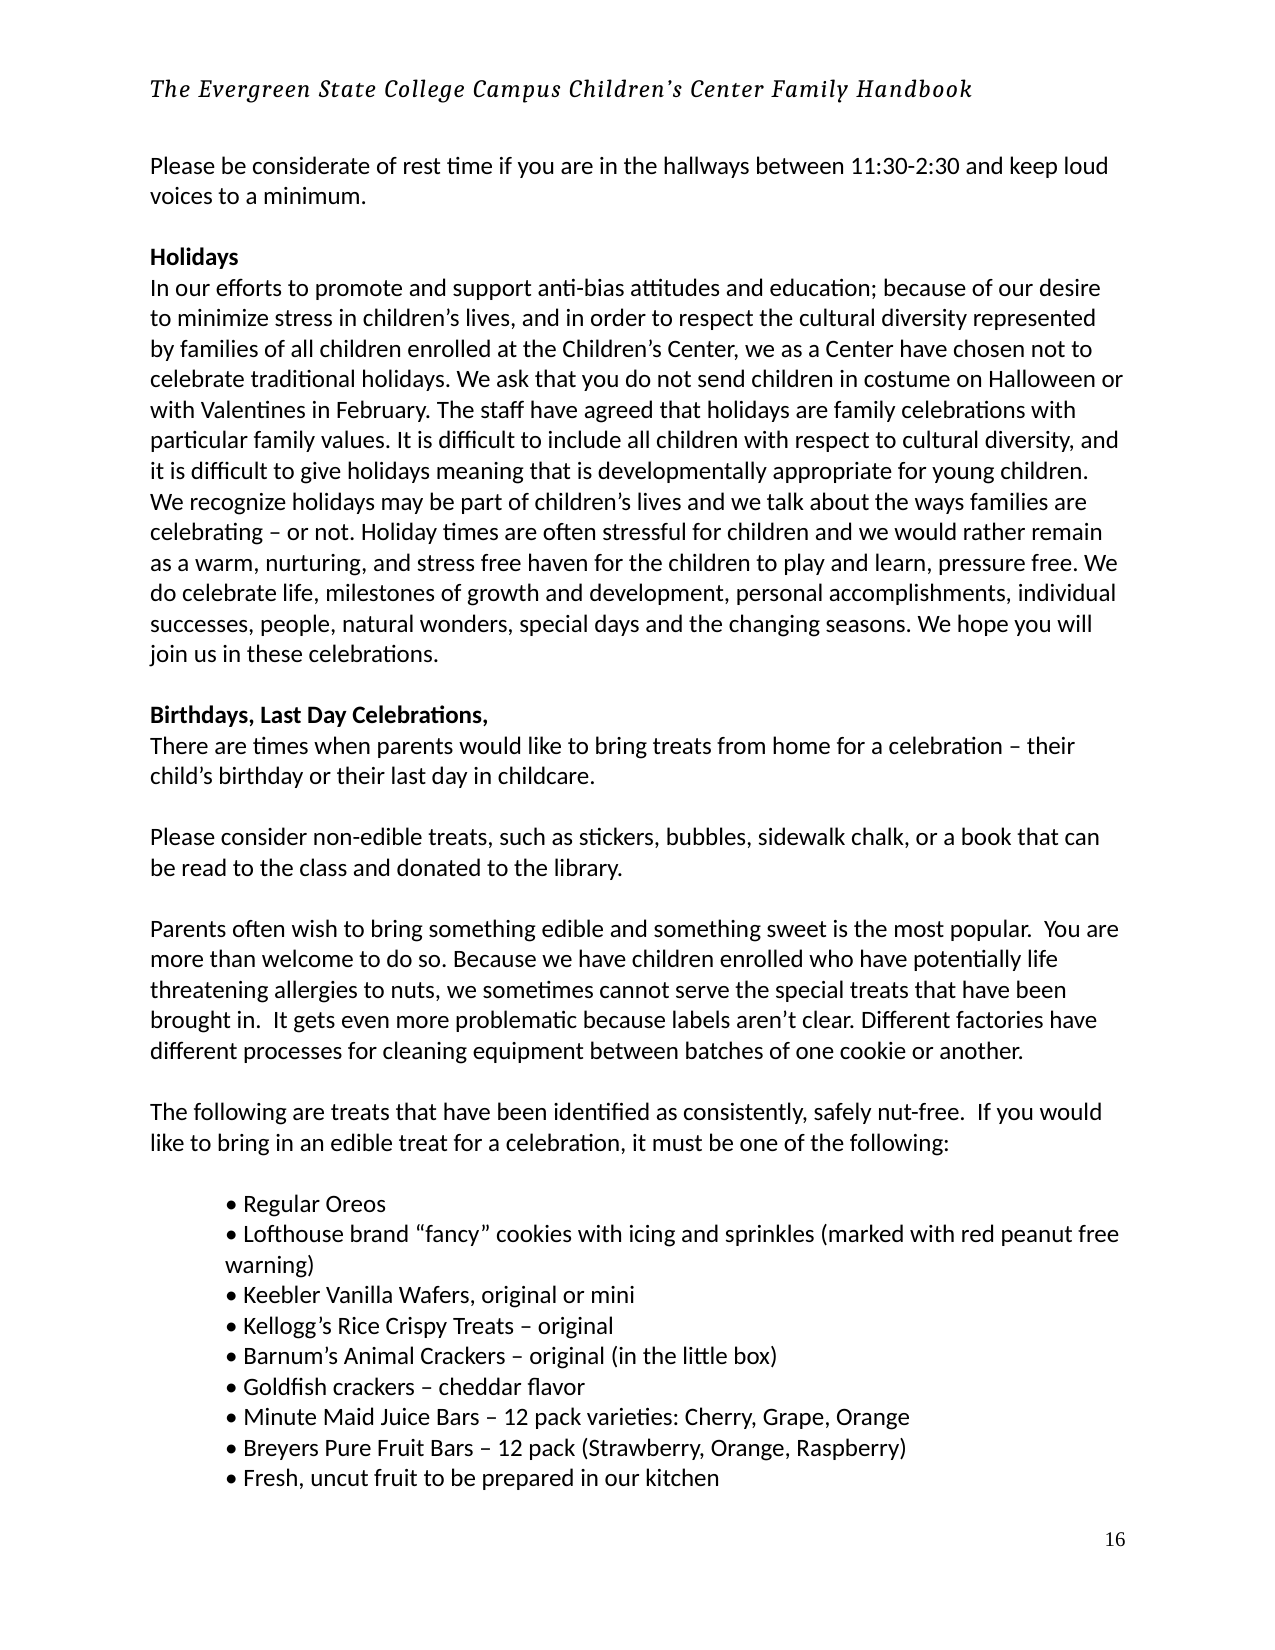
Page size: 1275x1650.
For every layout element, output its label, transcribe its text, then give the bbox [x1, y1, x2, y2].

text • Regular Oreos [150, 1188, 1125, 1218]
text • Minute Maid Juice Bars – 12 pack varieties: Cherry, Grape, Orange [150, 1401, 1125, 1432]
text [150, 150, 1125, 211]
text The following are treats that have been identified as consistently, safely nut-free. If you would like to bring in an edible treat for a celebration, it must be one of the following: [150, 1096, 1125, 1157]
text In our efforts to promote and support anti-bias attitudes and education; because of our desire to minimize stress in children’s lives, and in order to respect the cultural diversity represented by families of all children enrolled at the Children’s Center, we as a Center have chosen not to celebrate traditional holidays. We ask that you do not send children in costume on Halloween or with Valentines in February. The staff have agreed that holidays are family celebrations with particular family values. It is difficult to include all children with respect to cultural diversity, and it is difficult to give holidays meaning that is developmentally appropriate for young children. We recognize holidays may be part of children’s lives and we talk about the ways families are celebrating – or not. Holiday times are often stressful for children and we would rather remain as a warm, nurturing, and stress free haven for the children to play and learn, pressure free. We do celebrate life, milestones of growth and development, personal accomplishments, individual successes, people, natural wonders, special days and the changing seasons. We hope you will join us in these celebrations. [150, 272, 1125, 669]
text • Barnum’s Animal Crackers – original (in the little box) [150, 1340, 1125, 1371]
text • Kellogg’s Rice Crispy Treats – original [150, 1310, 1125, 1340]
text Please consider non-edible treats, such as stickers, bubbles, sidewalk chalk, or a book that can be read to the class and donated to the library. [150, 821, 1125, 882]
text • Breyers Pure Fruit Bars – 12 pack (Strawberry, Orange, Raspberry) [150, 1432, 1125, 1462]
text Holidays [150, 242, 1125, 272]
text • Goldfish crackers – cheddar flavor [150, 1371, 1125, 1401]
text • Fresh, uncut fruit to be prepared in our kitchen [150, 1462, 1125, 1493]
text • Keebler Vanilla Wafers, original or mini [150, 1279, 1125, 1310]
text Birthdays, Last Day Celebrations, [150, 699, 1125, 730]
text Parents often wish to bring something edible and something sweet is the most popular. You are more than welcome to do so. Because we have children enrolled who have potentially life threatening allergies to nuts, we sometimes cannot serve the special treats that have been brought in. It gets even more problematic because labels aren’t clear. Different factories have different processes for cleaning equipment between batches of one cookie or another. [150, 913, 1125, 1066]
text There are times when parents would like to bring treats from home for a celebration – their child’s birthday or their last day in childcare. [150, 730, 1125, 791]
text • Lofthouse brand “fancy” cookies with icing and sprinkles (marked with red peanut free warning) [225, 1218, 1125, 1279]
